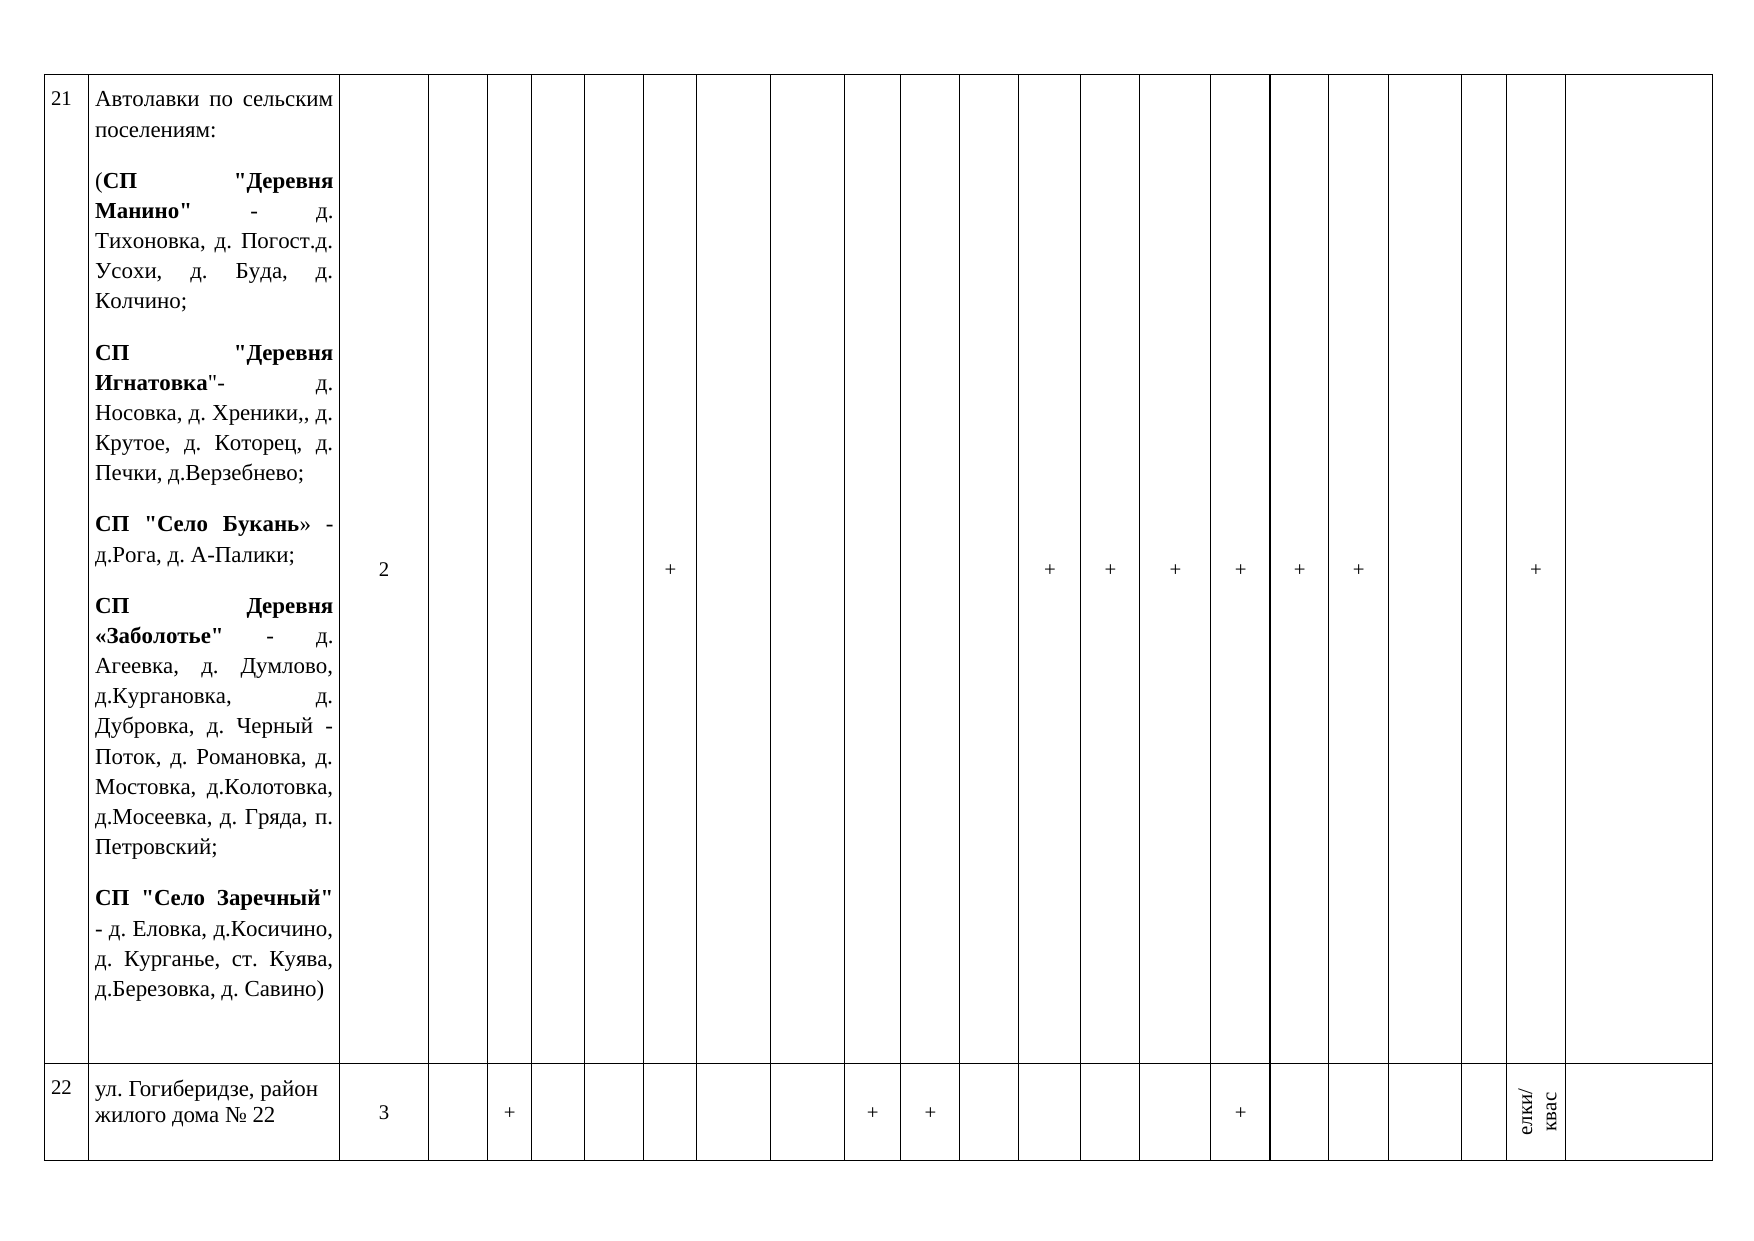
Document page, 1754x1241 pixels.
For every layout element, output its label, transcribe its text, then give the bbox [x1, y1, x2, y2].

table_cell [1462, 75, 1506, 1063]
table_cell [960, 1064, 1018, 1160]
table_cell [532, 75, 584, 1063]
table_cell [488, 75, 531, 1063]
table_cell + [901, 1064, 959, 1160]
table_cell + [1211, 1064, 1269, 1160]
table_cell ул. Гогиберидзе, район жилого дома № 22 [89, 1064, 339, 1160]
table_cell [1566, 75, 1712, 1063]
table_cell + [845, 1064, 900, 1160]
table_cell [1462, 1064, 1506, 1160]
table_cell + [1507, 75, 1565, 1063]
table_cell [960, 75, 1018, 1063]
table_cell [1566, 1064, 1712, 1160]
table_cell [585, 1064, 643, 1160]
table_cell [1271, 1064, 1328, 1160]
table_cell + [1271, 75, 1328, 1063]
table_cell [585, 75, 643, 1063]
table_cell + [1081, 75, 1139, 1063]
table_cell [1140, 1064, 1210, 1160]
table_cell [1081, 1064, 1139, 1160]
table_cell [1389, 1064, 1461, 1160]
table_cell Автолавки по сельским поселениям: (СП "Деревня Манино" - д. Тихоновка, д. Погост.д. Усохи, д. Буда, д. Колчино; СП "Деревня Игнатовка"- д. Носовка, д. Хреники,, д. Крутое, д. Которец, д. Печки, д.Верзебнево; СП "Село Букань» - д.Рога, д. А-Палики; СП Деревня «Заболотье" - д. Агеевка, д. Думлово, д.Кургановка, д. Дубровка, д. Черный -Поток, д. Романовка, д. Мостовка, д.Колотовка, д.Мосеевка, д. Гряда, п. Петровский; СП "Село Заречный" - д. Еловка, д.Косичино, д. Курганье, ст. Куява, д.Березовка, д. Савино) [89, 75, 339, 1063]
table_cell [771, 75, 844, 1063]
table_cell [1019, 1064, 1080, 1160]
table_cell 22 [45, 1064, 88, 1160]
table_cell [429, 1064, 487, 1160]
table_cell + [488, 1064, 531, 1160]
table_cell [429, 75, 487, 1063]
table_cell + [644, 75, 696, 1063]
table_cell [644, 1064, 696, 1160]
table_cell [1329, 1064, 1388, 1160]
table_cell 21 [45, 75, 88, 1063]
table_cell елки/ квас [1507, 1064, 1565, 1160]
table_cell + [1140, 75, 1210, 1063]
table_cell 3 [340, 1064, 428, 1160]
table_cell 2 [340, 75, 428, 1063]
table_cell [845, 75, 900, 1063]
table_cell [1389, 75, 1461, 1063]
table_cell + [1211, 75, 1269, 1063]
table_cell + [1329, 75, 1388, 1063]
table_cell + [1019, 75, 1080, 1063]
table_cell [697, 1064, 770, 1160]
table_cell [771, 1064, 844, 1160]
table_cell [532, 1064, 584, 1160]
table_cell [901, 75, 959, 1063]
table_cell [697, 75, 770, 1063]
